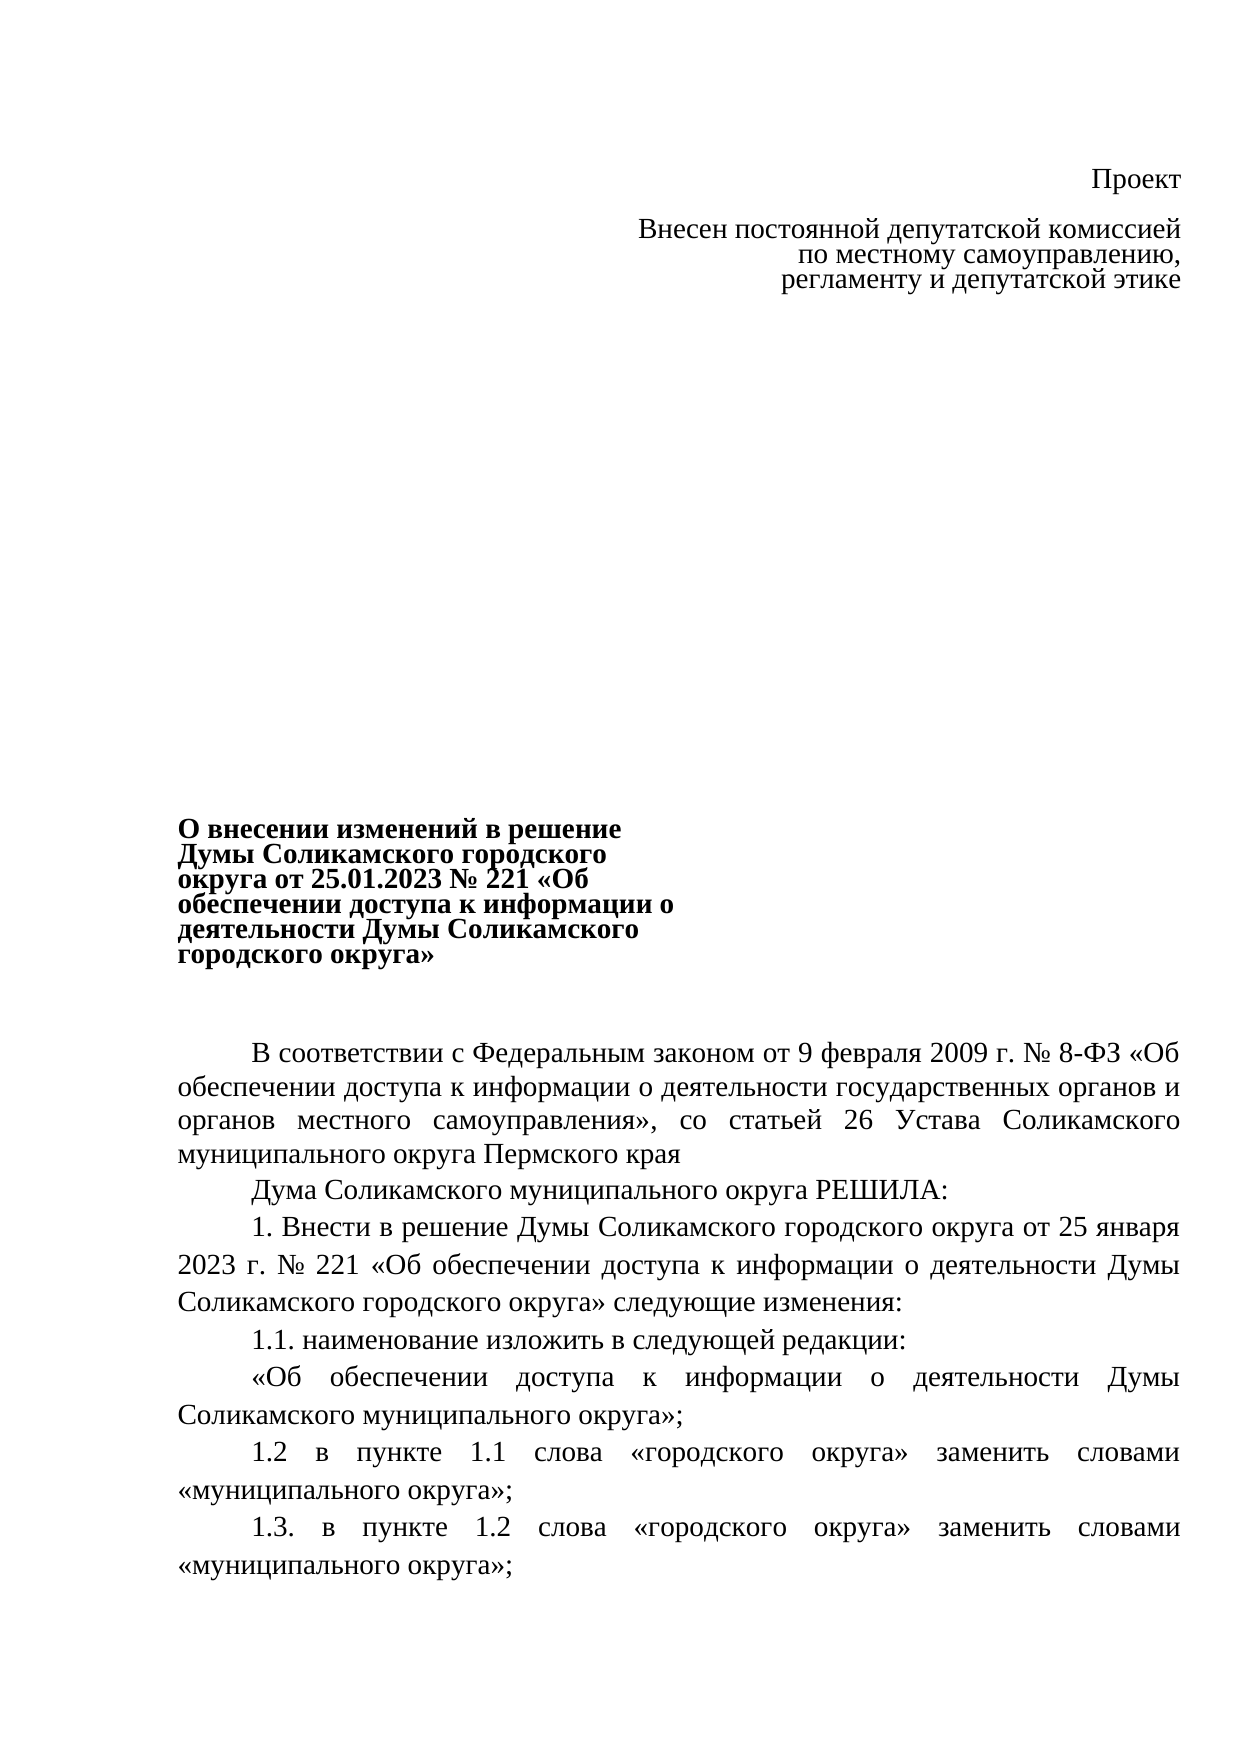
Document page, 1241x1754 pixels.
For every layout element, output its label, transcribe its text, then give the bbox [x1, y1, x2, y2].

text «Об обеспечении доступа к информации о деятельности Думы Соликамского муниципального округа»; [177, 1357, 1181, 1432]
text 1.3. в пункте 1.2 слова «городского округа» заменить словами «муниципального округа»; [177, 1507, 1181, 1582]
text Внесен постоянной депутатской комиссией [177, 218, 1181, 243]
text 1. Внести в решение Думы Соликамского городского округа от 25 января 2023 г. № 221 «Об обеспечении доступа к информации о деятельности Думы Соликамского городского округа» следующие изменения: [177, 1207, 1181, 1319]
text В соответствии с Федеральным законом от 9 февраля 2009 г. № 8-ФЗ «Об обеспечении доступа к информации о деятельности государственных органов и органов местного самоуправления», со статьей 26 Устава Соликамского муниципального округа Пермского края [177, 1035, 1181, 1169]
text Дума Соликамского муниципального округа РЕШИЛА: [177, 1169, 1181, 1207]
text по местному самоуправлению, [177, 243, 1181, 268]
text 1.1. наименование изложить в следующей редакции: [177, 1319, 1181, 1357]
text Проект [177, 168, 1181, 193]
text О внесении изменений в решение Думы Соликамского городского округа от 25.01.2023 № 221 «Об обеспечении доступа к информации о деятельности Думы Соликамского городского округа» [177, 818, 702, 968]
text регламенту и депутатской этике [177, 268, 1181, 293]
text 1.2 в пункте 1.1 слова «городского округа» заменить словами «муниципального округа»; [177, 1432, 1181, 1507]
